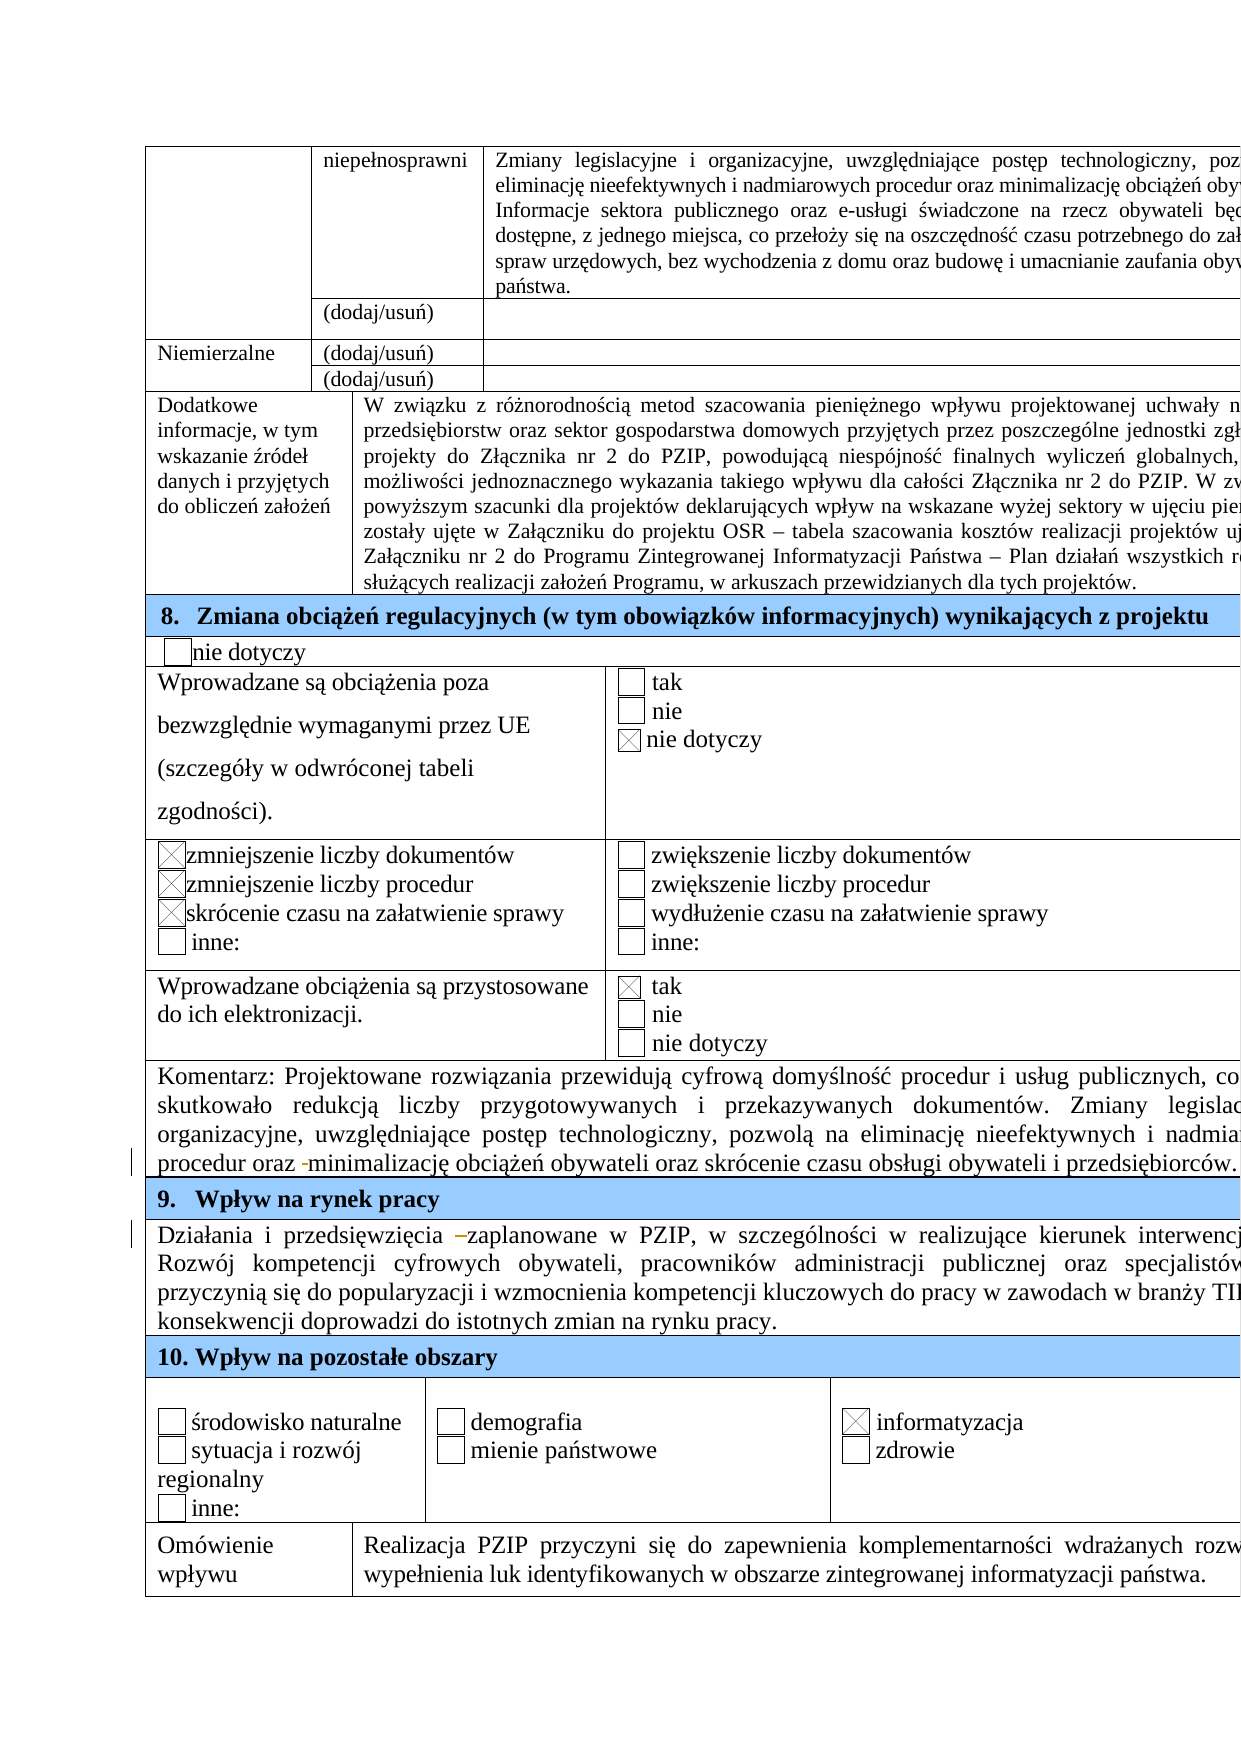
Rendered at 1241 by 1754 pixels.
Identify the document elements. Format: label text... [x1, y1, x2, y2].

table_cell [484, 147, 1240, 298]
table_cell Niemierzalne [146, 340, 311, 391]
table_cell [484, 299, 1240, 339]
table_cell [353, 1523, 1240, 1596]
table_cell Komentarz: Projektowane rozwiązania przewidują cyfrową domyślność procedur i usług publicznych, co będzie skutkowało redukcją liczby przygotowywanych i przekazywanych dokumentów. Zmiany legislacyjne i organizacyjne, uwzględniające postęp technologiczny, pozwolą na eliminację nieefektywnych i nadmiarowych procedur oraz minimalizację obciążeń obywateli oraz skrócenie czasu obsługi obywateli i przedsiębiorców. [146, 1061, 1240, 1176]
table_cell (dodaj/usuń) [312, 299, 483, 339]
table_cell Omówienie wpływu [146, 1523, 352, 1596]
table_cell Dodatkowe informacje, w tym wskazanie źródeł danych i przyjętych do obliczeń założeń [146, 392, 352, 594]
table_cell informatyzacja zdrowie [831, 1378, 1240, 1522]
table_cell Wprowadzane są obciążenia poza bezwzględnie wymaganymi przez UE (szczegóły w odwróconej tabeli zgodności). [146, 667, 605, 839]
table_cell (dodaj/usuń) [312, 366, 483, 391]
table_cell tak nie nie dotyczy [606, 971, 1240, 1060]
table_cell Wpływ na pozostałe obszary [146, 1336, 1240, 1377]
table_cell zmniejszenie liczby dokumentów zmniejszenie liczby procedur skrócenie czasu na załatwienie sprawy inne: [146, 840, 605, 970]
table_cell [484, 366, 1240, 391]
table_cell W związku z różnorodnością metod szacowania pieniężnego wpływu projektowanej uchwały na sektor przedsiębiorstw oraz sektor gospodarstwa domowych przyjętych przez poszczególne jednostki zgłaszające projekty do Złącznika nr 2 do PZIP, powodującą niespójność finalnych wyliczeń globalnych, nie ma możliwości jednoznacznego wykazania takiego wpływu dla całości Złącznika nr 2 do PZIP. W związku z powyższym szacunki dla projektów deklarujących wpływ na wskazane wyżej sektory w ujęciu pieniężnym zostały ujęte w Załączniku do projektu OSR – tabela szacowania kosztów realizacji projektów ujętych w Załączniku nr 2 do Programu Zintegrowanej Informatyzacji Państwa – Plan działań wszystkich resortów, służących realizacji założeń Programu, w arkuszach przewidzianych dla tych projektów. [353, 392, 1240, 594]
table_cell tak nie nie dotyczy [606, 667, 1240, 839]
table_cell Wprowadzane obciążenia są przystosowane do ich elektronizacji. [146, 971, 605, 1060]
table_cell [484, 340, 1240, 365]
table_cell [312, 147, 483, 298]
table_cell Działania i przedsięwzięcia zaplanowane w PZIP, w szczególności w realizujące kierunek interwencji nr 3: Rozwój kompetencji cyfrowych obywateli, pracowników administracji publicznej oraz specjalistów TIK, przyczynią się do popularyzacji i wzmocnienia kompetencji kluczowych do pracy w zawodach w branży TIK, co w konsekwencji doprowadzi do istotnych zmian na rynku pracy. [146, 1220, 1240, 1335]
table_cell Zmiana obciążeń regulacyjnych (w tym obowiązków informacyjnych) wynikających z projektu [146, 595, 1240, 636]
table_cell zwiększenie liczby dokumentów zwiększenie liczby procedur wydłużenie czasu na załatwienie sprawy inne: [606, 840, 1240, 970]
table_cell środowisko naturalne sytuacja i rozwój regionalny inne: [146, 1378, 425, 1522]
table_cell nie dotyczy [146, 637, 1240, 666]
table_cell (dodaj/usuń) [312, 340, 483, 365]
table_cell Wpływ na rynek pracy [146, 1178, 1240, 1219]
table_cell demografia mienie państwowe [426, 1378, 830, 1522]
